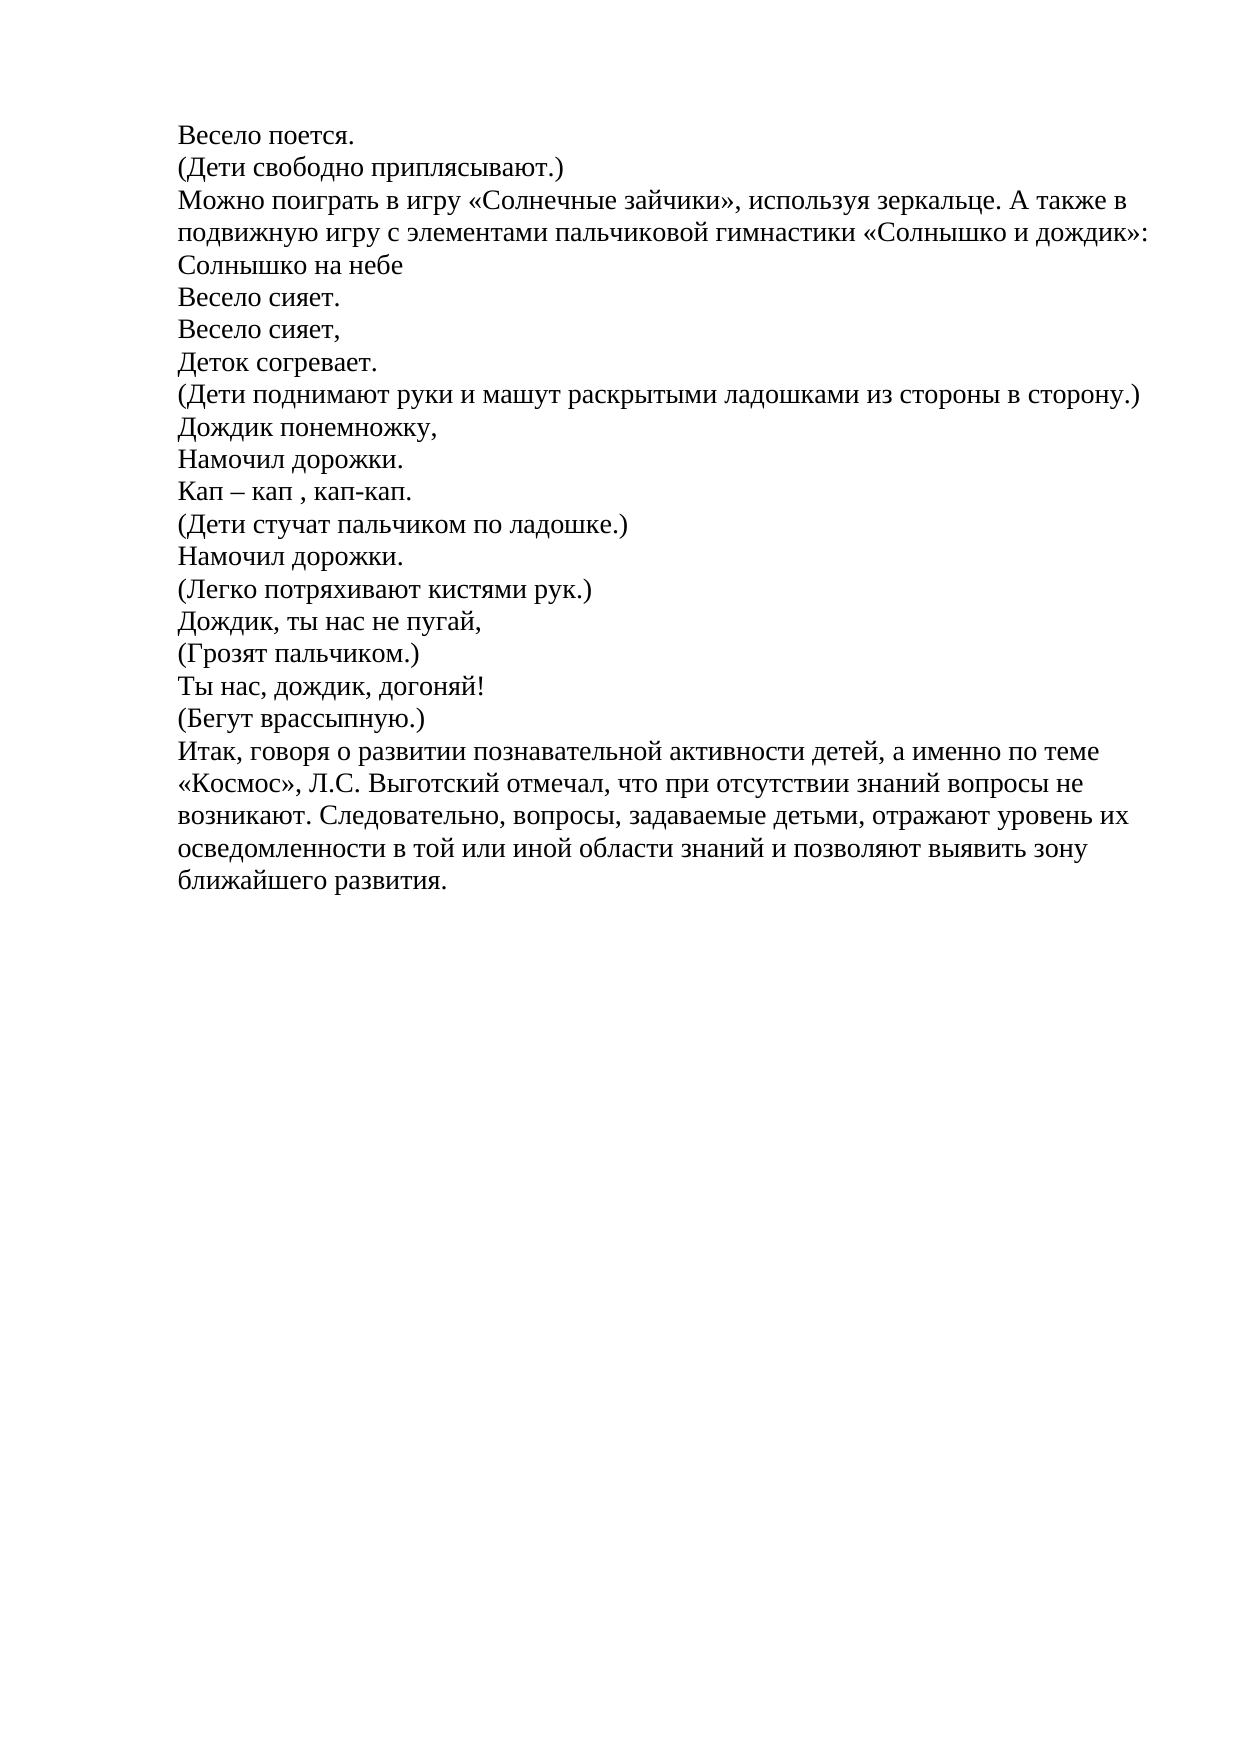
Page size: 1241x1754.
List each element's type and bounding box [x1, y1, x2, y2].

text [177, 118, 1152, 896]
